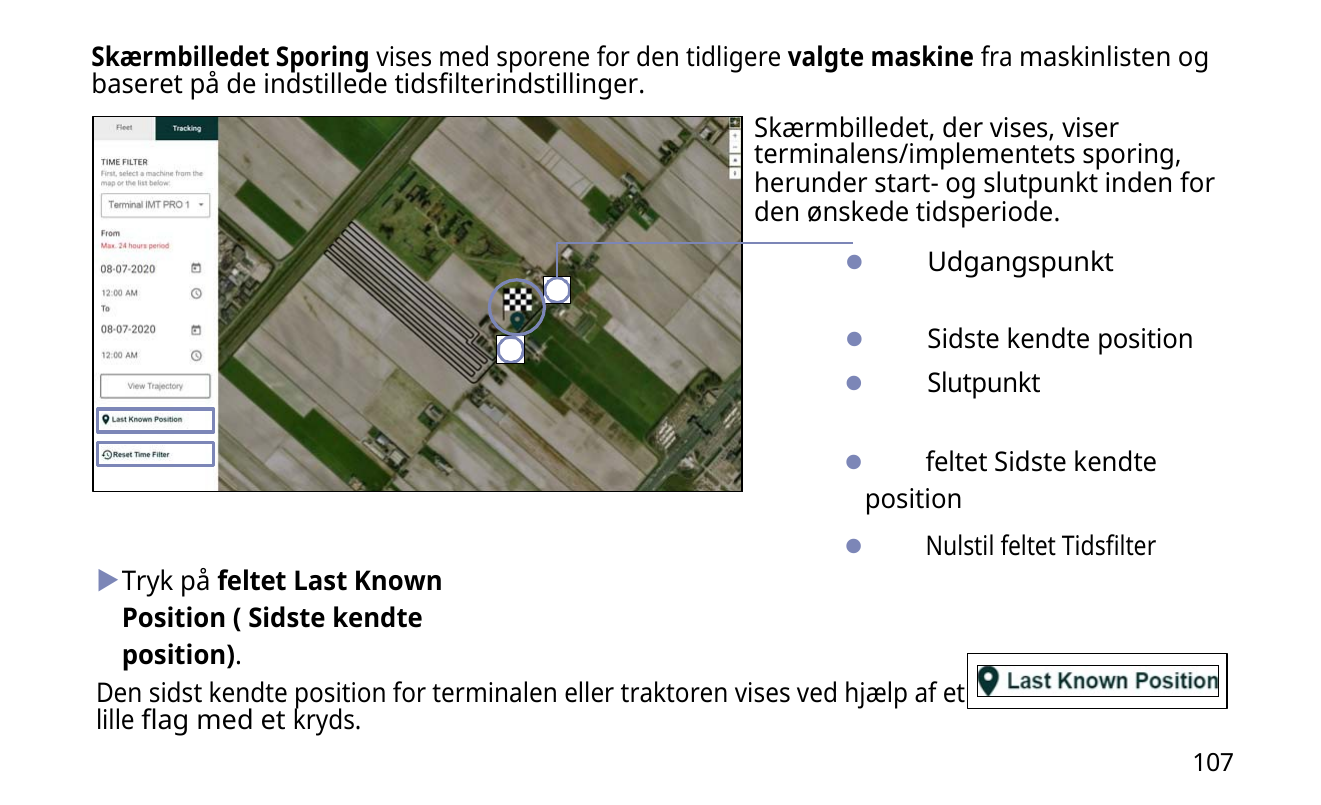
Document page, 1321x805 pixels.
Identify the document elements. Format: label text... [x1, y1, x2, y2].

list Nulstil feltet Tidsfilter [844, 526, 1258, 563]
picture [94, 117, 741, 491]
text Skærmbilledet, der vises, viser terminalens/implementets sporing, herunder start- og slutpunkt inden for den ønskede tidsperiode. [754, 114, 1232, 229]
picture [544, 277, 570, 303]
picture [978, 666, 1218, 696]
text Skærmbilledet Sporing vises med sporene for den tidligere valgte maskine fra maskinlisten og baseret på de indstillede tidsfilterindstillinger. [91, 44, 1232, 101]
list Tryk på feltet Last Known Position ( Sidste kendte position). [96, 562, 543, 672]
list feltet Sidste kendte position [844, 442, 1258, 516]
list Sidste kendte position [845, 320, 1258, 357]
picture [492, 282, 542, 333]
picture [497, 336, 524, 363]
list Slutpunkt [844, 363, 1258, 400]
text Den sidst kendte position for terminalen eller traktoren vises ved hjælp af et lille flag med et kryds. [96, 679, 973, 737]
list Udgangspunkt [845, 243, 1258, 279]
